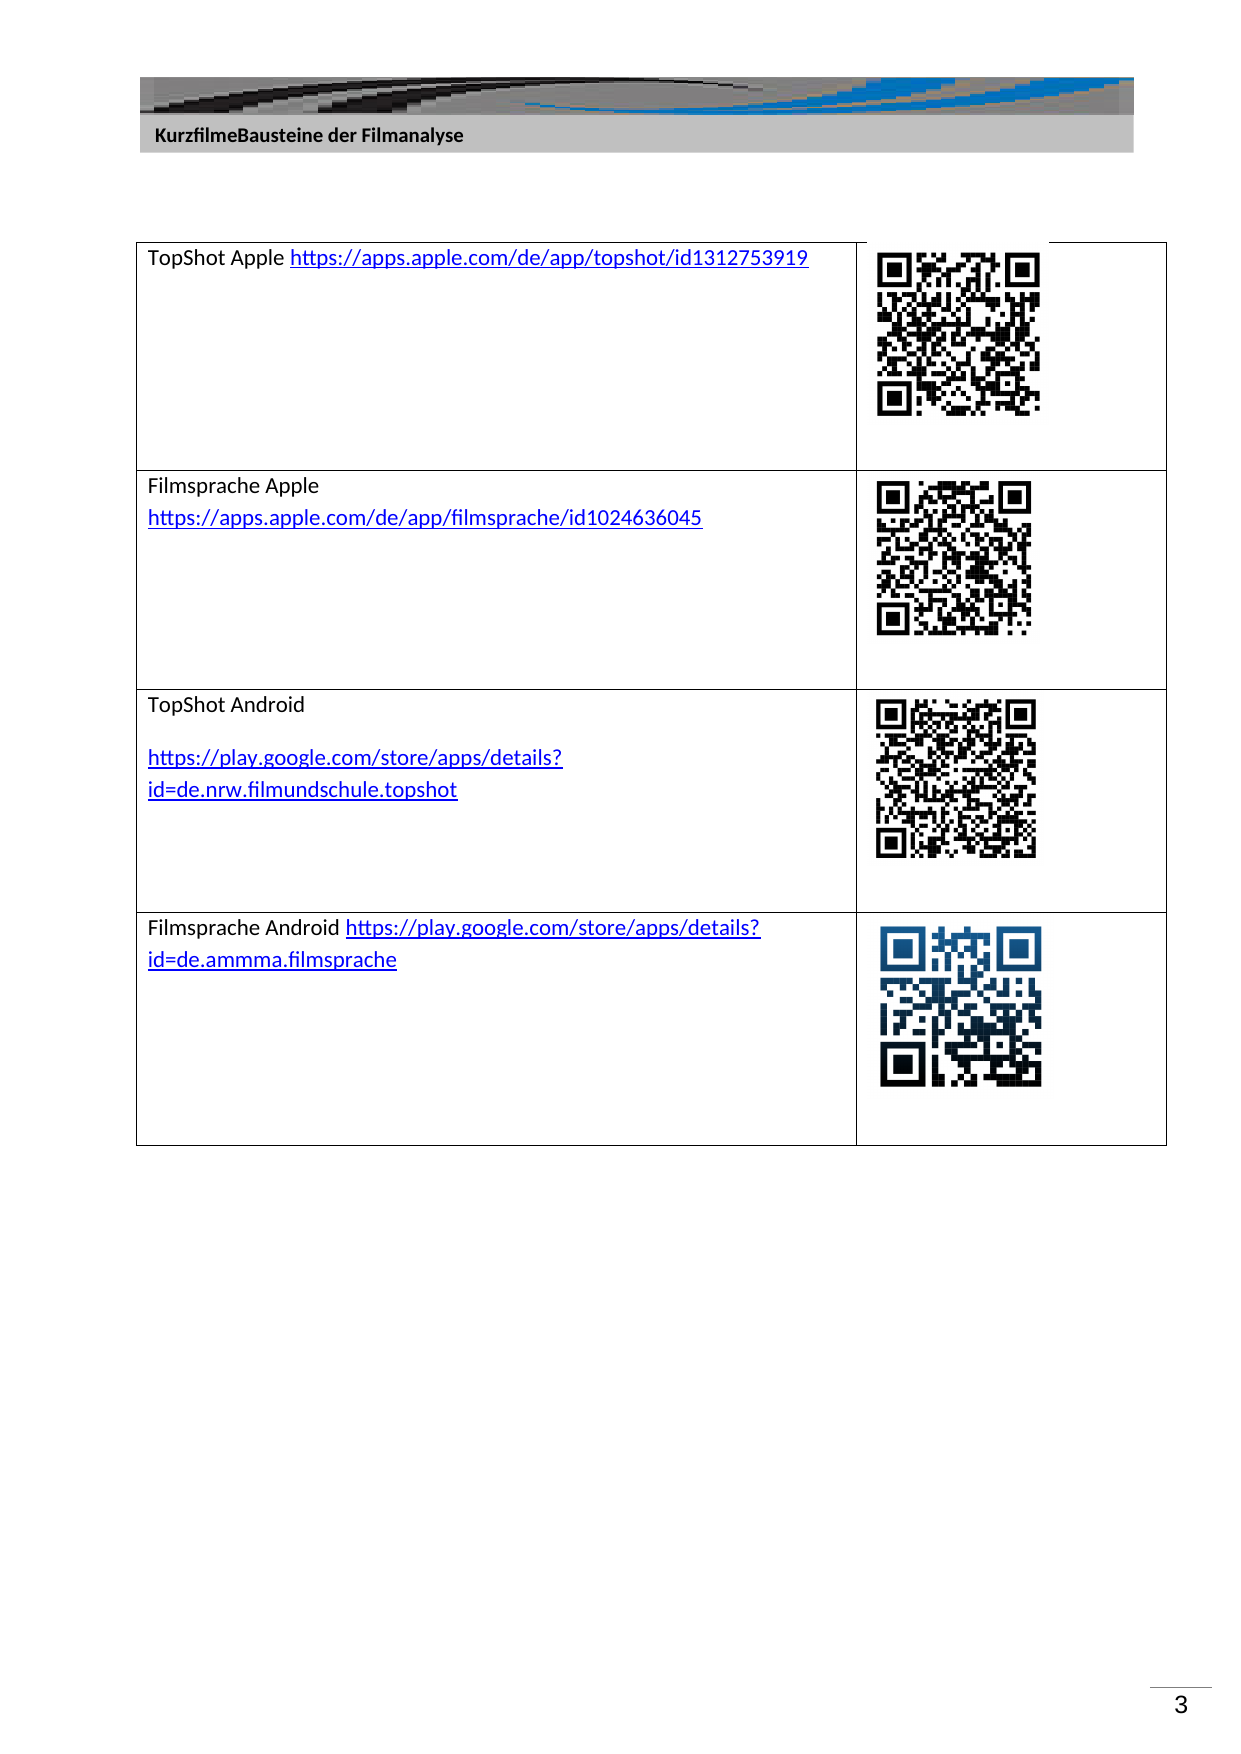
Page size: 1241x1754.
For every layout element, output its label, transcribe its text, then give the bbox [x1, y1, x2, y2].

picture [867, 690, 1044, 866]
table_cell Filmsprache Apple https://apps.apple.com/de/app/filmsprache/id1024636045 [137, 471, 856, 689]
picture [140, 77, 1134, 115]
table_header [857, 243, 1166, 470]
table_cell [857, 471, 1166, 689]
picture [867, 471, 1040, 644]
table_cell [857, 690, 1166, 912]
table_cell [857, 913, 1166, 1145]
picture [867, 242, 1049, 425]
table_header TopShot Apple https://apps.apple.com/de/app/topshot/id1312753919 [137, 243, 856, 470]
table_cell TopShot Android https://play.google.com/store/apps/details?id=de.nrw.filmundschule.topshot [137, 690, 856, 912]
table_cell Filmsprache Android https://play.google.com/store/apps/details?id=de.ammma.filmsprache [137, 913, 856, 1145]
picture [867, 913, 1054, 1099]
